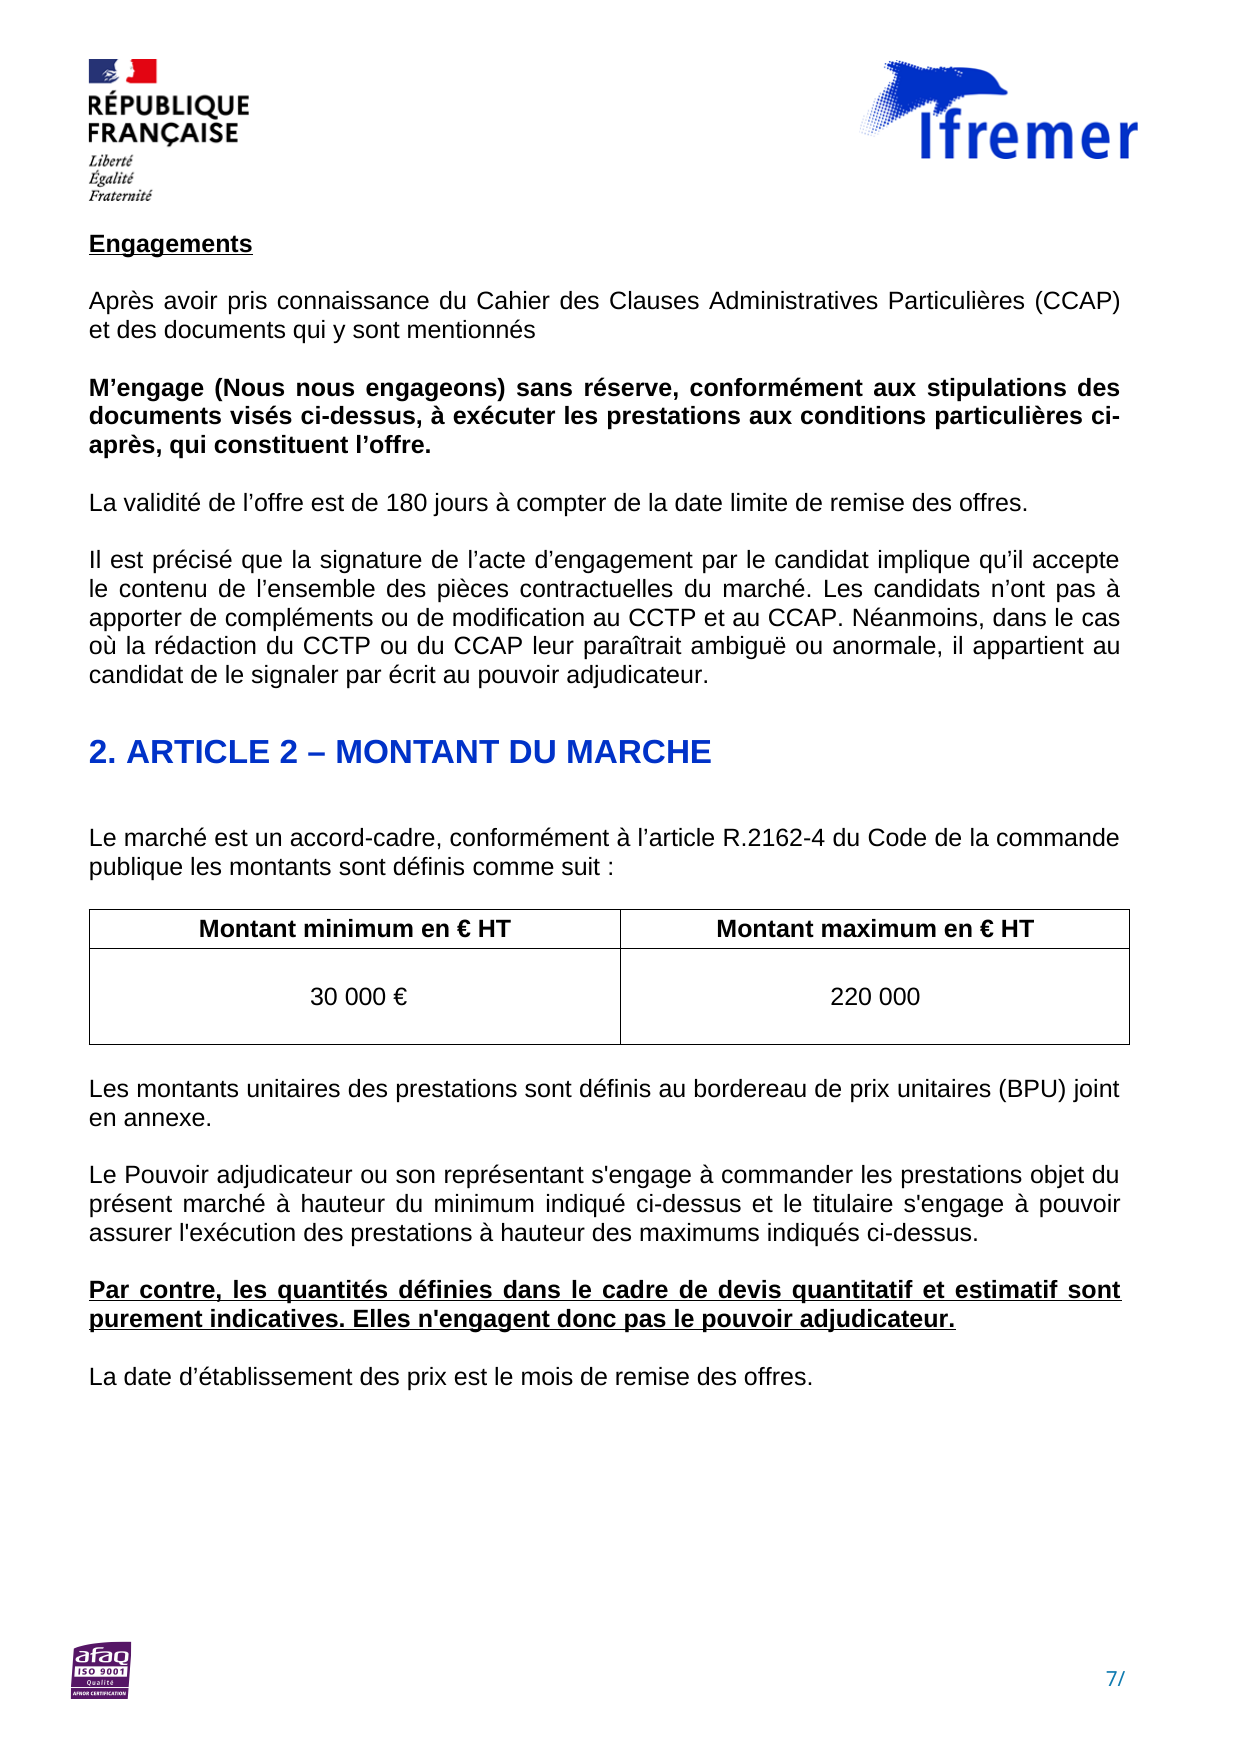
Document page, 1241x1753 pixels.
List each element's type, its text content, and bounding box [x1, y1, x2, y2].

text M’engage (Nous nous engageons) sans réserve, conformément aux stipulations des documents visés ci-dessus, à exécuter les prestations aux conditions particulières ci-après, qui constituent l’offre. [89, 373, 1122, 459]
text Après avoir pris connaissance du Cahier des Clauses Administratives Particulières (CCAP) et des documents qui y sont mentionnés [89, 286, 1122, 344]
table_cell 220 000 [621, 949, 1129, 1044]
text La validité de l’offre est de 180 jours à compter de la date limite de remise des offres. [89, 488, 1122, 516]
text Engagements [89, 229, 1122, 258]
text Les montants unitaires des prestations sont définis au bordereau de prix unitaires (BPU) joint en annexe. [89, 1074, 1122, 1132]
table_header Montant minimum en € HT [90, 910, 620, 947]
picture [70, 1641, 132, 1699]
text Par contre, les quantités définies dans le cadre de devis quantitatif et estimatif sont purement indicatives. Elles n'engagent donc pas le pouvoir adjudicateur. [89, 1301, 1122, 1333]
table_cell 30 000 € [90, 949, 620, 1044]
text La date d’établissement des prix est le mois de remise des offres. [89, 1362, 1122, 1390]
picture [88, 59, 249, 201]
text Par contre, les quantités définies dans le cadre de devis quantitatif et estimatif sont purement indicatives. Elles n'engagent donc pas le pouvoir adjudicateur. [89, 1275, 1122, 1300]
table_header Montant maximum en € HT [621, 910, 1129, 947]
list ARTICLE 2 – MONTANT DU MARCHE [89, 742, 1122, 769]
text Le marché est un accord-cadre, conformément à l’article R.2162-4 du Code de la commande publique les montants sont définis comme suit : [89, 823, 1122, 880]
picture [859, 60, 1138, 159]
text Il est précisé que la signature de l’acte d’engagement par le candidat implique qu’il accepte le contenu de l’ensemble des pièces contractuelles du marché. Les candidats n’ont pas à apporter de compléments ou de modification au CCTP et au CCAP. Néanmoins, dans le cas où la rédaction du CCTP ou du CCAP leur paraîtrait ambiguë ou anormale, il appartient au candidat de le signaler par écrit au pouvoir adjudicateur. [89, 545, 1122, 689]
text Le Pouvoir adjudicateur ou son représentant s'engage à commander les prestations objet du présent marché à hauteur du minimum indiqué ci-dessus et le titulaire s'engage à pouvoir assurer l'exécution des prestations à hauteur des maximums indiqués ci-dessus. [89, 1160, 1122, 1247]
